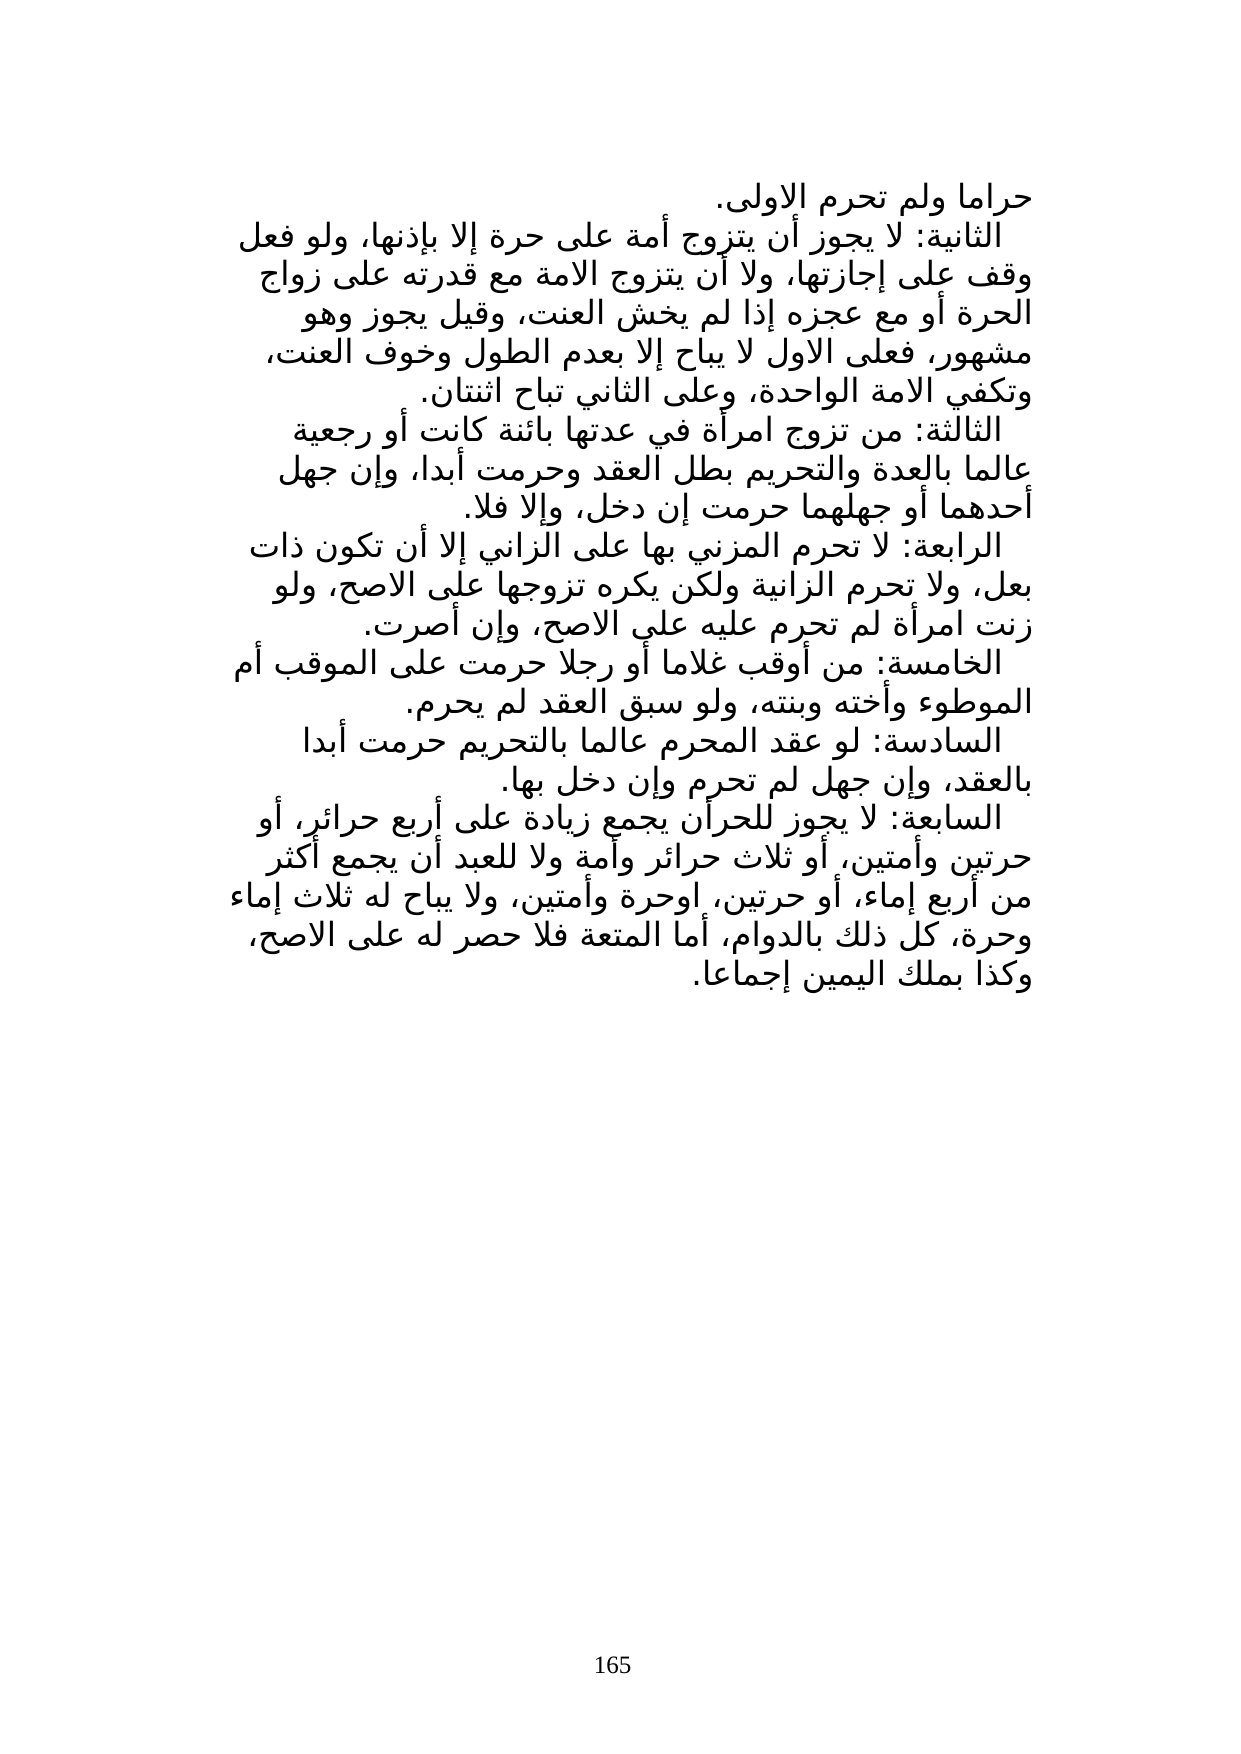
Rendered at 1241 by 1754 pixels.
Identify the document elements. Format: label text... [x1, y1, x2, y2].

text الرابعة: لا تحرم المزني بها على الزاني إلا أن تكون ذات بعل، ولا تحرم الزانية ولكن يكره تزوجها على الاصح، ولو زنت امرأة لم تحرم عليه على الاصح، وإن أصرت. [222, 527, 1033, 643]
text الثالثة: من تزوج امرأة في عدتها بائنة كانت أو رجعية عالما بالعدة والتحريم بطل العقد وحرمت أبدا، وإن جهل أحدهما أو جهلهما حرمت إن دخل، وإلا فلا. [222, 410, 1033, 527]
text حراما ولم تحرم الاولى. [222, 177, 1033, 216]
text السادسة: لو عقد المحرم عالما بالتحريم حرمت أبدا بالعقد، وإن جهل لم تحرم وإن دخل بها. [222, 721, 1033, 799]
text الثانية: لا يجوز أن يتزوج أمة على حرة إلا بإذنها، ولو فعل وقف على إجازتها، ولا أن يتزوج الامة مع قدرته على زواج الحرة أو مع عجزه إذا لم يخش العنت، وقيل يجوز وهو مشهور، فعلى الاول لا يباح إلا بعدم الطول وخوف العنت، وتكفي الامة الواحدة، وعلى الثاني تباح اثنتان. [222, 216, 1033, 410]
text الخامسة: من أوقب غلاما أو رجلا حرمت على الموقب أم الموطوء وأخته وبنته، ولو سبق العقد لم يحرم. [222, 643, 1033, 721]
text السابعة: لا يجوز للحرأن يجمع زيادة على أربع حرائر، أو حرتين وأمتين، أو ثلاث حرائر وأمة ولا للعبد أن يجمع أكثر من أربع إماء، أو حرتين، اوحرة وأمتين، ولا يباح له ثلاث إماء وحرة، كل ذلك بالدوام، أما المتعة فلا حصر له على الاصح، وكذا بملك اليمين إجماعا. [222, 799, 1033, 993]
